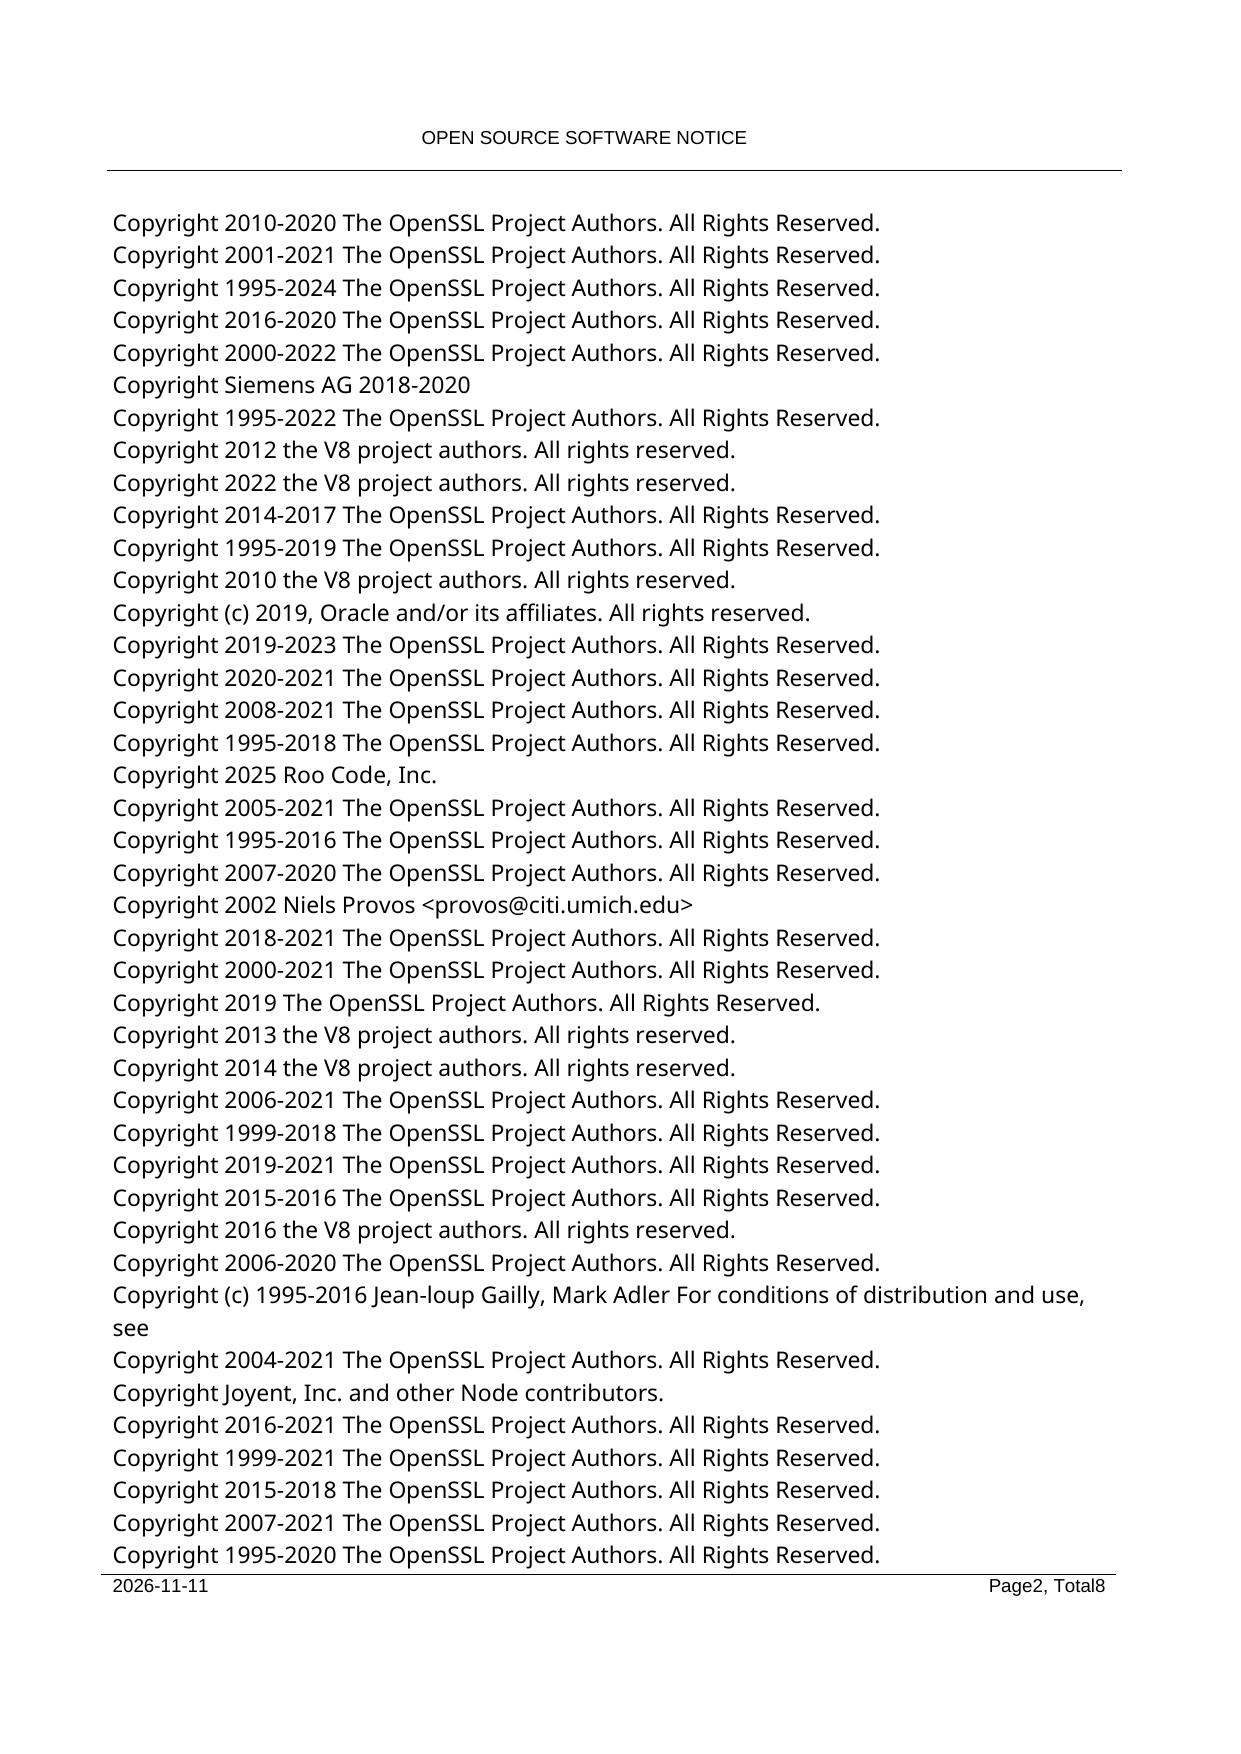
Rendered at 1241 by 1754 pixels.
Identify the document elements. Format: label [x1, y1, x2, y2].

text [112, 206, 1128, 1571]
